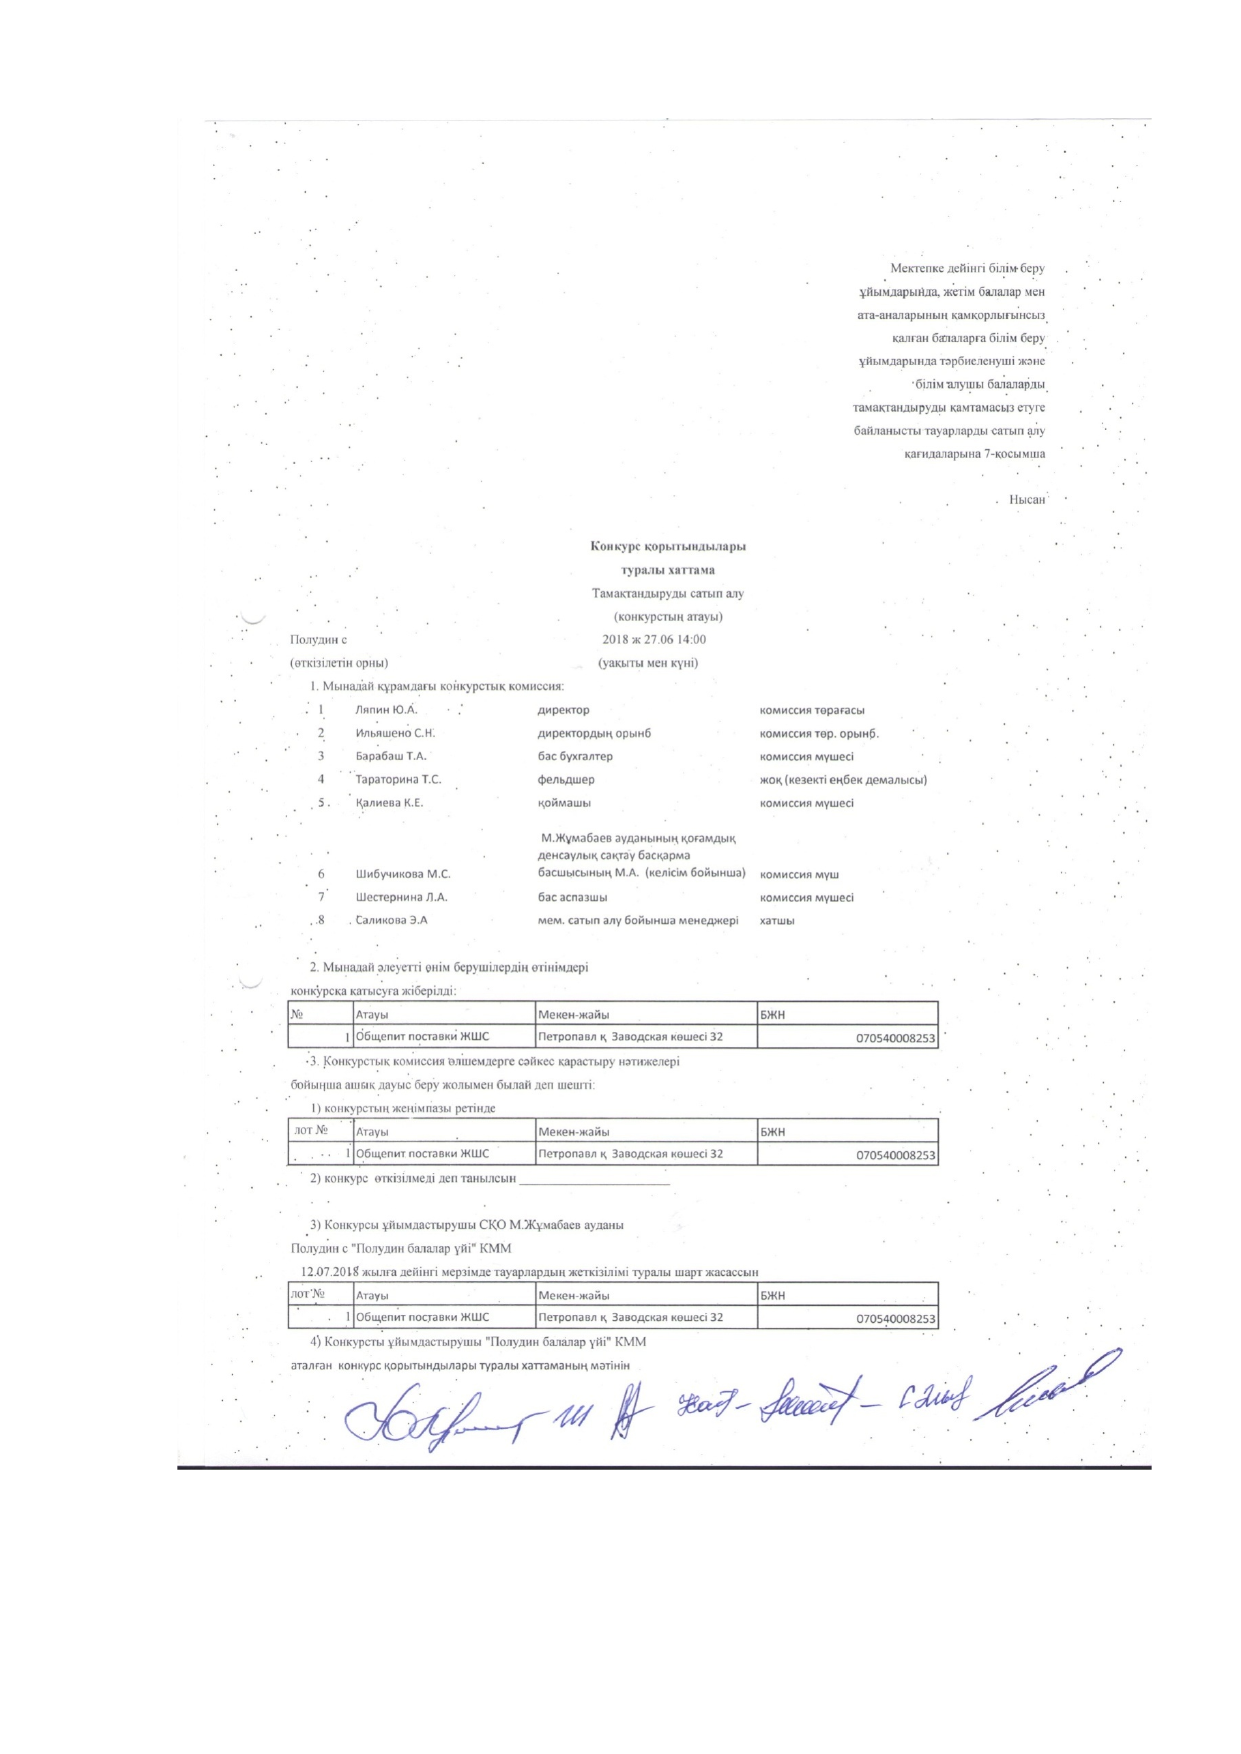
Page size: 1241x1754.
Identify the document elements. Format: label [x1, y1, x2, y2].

picture [177, 118, 1152, 1470]
